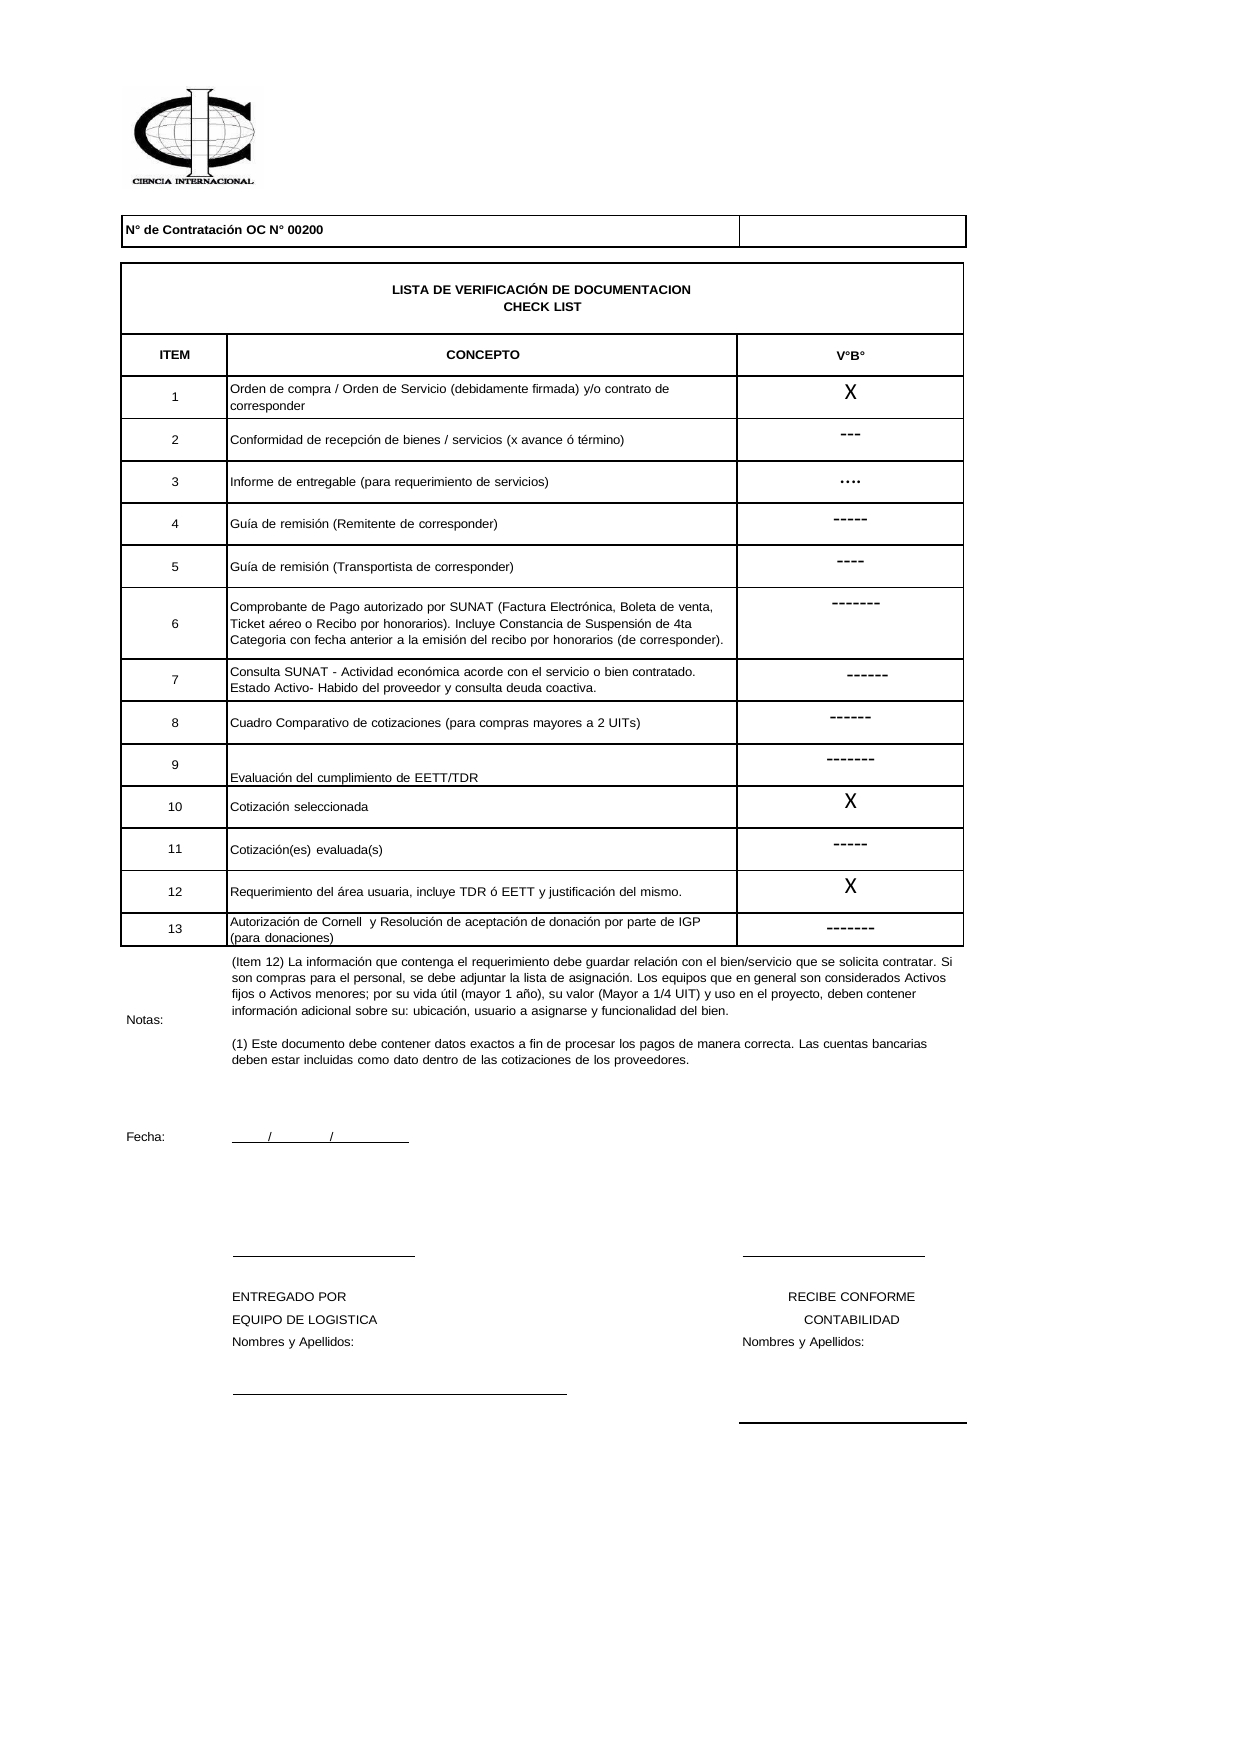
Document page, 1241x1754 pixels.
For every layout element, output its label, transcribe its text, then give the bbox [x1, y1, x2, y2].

table_cell Informe de entregable (para requerimiento de servicios) [228, 462, 736, 502]
table_cell Autorización de Cornell y Resolución de aceptación de donación por parte de IGP (para donaciones) [228, 914, 736, 945]
table_cell Cuadro Comparativo de cotizaciones (para compras mayores a 2 UITs) [228, 702, 736, 743]
table_cell X [738, 377, 963, 417]
text ENTREGADO POR RECIBE CONFORME [232, 1290, 1065, 1304]
table_cell ----- [738, 504, 963, 544]
table_cell --- [738, 419, 963, 460]
table_cell Requerimiento del área usuaria, incluye TDR ó EETT y justificación del mismo. [228, 871, 736, 912]
table_cell 13 [122, 914, 226, 945]
table_cell …. [738, 462, 963, 502]
table_cell X [738, 787, 963, 827]
table_cell Consulta SUNAT - Actividad económica acorde con el servicio o bien contratado. Estado Activo- Habido del proveedor y consulta deuda coactiva. [228, 660, 736, 700]
table_cell Cotización seleccionada [228, 787, 736, 827]
table_cell 9 [122, 745, 226, 785]
table_cell Conformidad de recepción de bienes / servicios (x avance ó término) [228, 419, 736, 460]
table_cell 5 [122, 546, 226, 587]
table_cell V°B° [738, 335, 963, 375]
table_cell Cotización(es) evaluada(s) [228, 829, 736, 869]
text Notas: [126, 1013, 166, 1027]
table_cell Evaluación del cumplimiento de EETT/TDR [228, 745, 736, 785]
table_cell 10 [122, 787, 226, 827]
table_cell 3 [122, 462, 226, 502]
table_cell 11 [122, 829, 226, 869]
table_cell CONCEPTO [228, 335, 736, 375]
text Fecha: [126, 1130, 166, 1144]
text / / [232, 1129, 1065, 1144]
table_cell 4 [122, 504, 226, 544]
table_cell Comprobante de Pago autorizado por SUNAT (Factura Electrónica, Boleta de venta, Ticket aéreo o Recibo por honorarios). Incluye Constancia de Suspensión de 4ta Categoria con fecha anterior a la emisión del recibo por honorarios (de corresponder). [228, 588, 736, 658]
text EQUIPO DE LOGISTICA CONTABILIDAD [232, 1313, 1065, 1327]
text (Item 12) La información que contenga el requerimiento debe guardar relación con el bien/servicio que se solicita contratar. Si son compras para el personal, se debe adjuntar la lista de asignación. Los equipos que en general son considerados Activos fijos o Activos menores; por su vida útil (mayor 1 año), su valor (Mayor a 1/4 UIT) y uso en el proyecto, deben contener información adicional sobre su: ubicación, usuario a asignarse y funcionalidad del bien. [232, 955, 958, 1018]
table_cell Guía de remisión (Transportista de corresponder) [228, 546, 736, 587]
table_header LISTA DE VERIFICACIÓN DE DOCUMENTACION CHECK LIST [122, 264, 963, 333]
table_cell ------ [738, 702, 963, 743]
table_cell 7 [122, 660, 226, 700]
table_cell ------- [738, 745, 963, 785]
table_cell ------ [738, 660, 963, 700]
table_cell X [738, 871, 963, 912]
picture [122, 86, 264, 189]
table_cell 6 [122, 588, 226, 658]
table_cell 1 [122, 377, 226, 417]
table_cell 2 [122, 419, 226, 460]
table_cell ITEM [122, 335, 226, 375]
table_cell ---- [738, 546, 963, 587]
text (1) Este documento debe contener datos exactos a fin de procesar los pagos de manera correcta. Las cuentas bancarias deben estar incluidas como dato dentro de las cotizaciones de los proveedores. [232, 1037, 958, 1067]
table_cell Guía de remisión (Remitente de corresponder) [228, 504, 736, 544]
text Nombres y Apellidos: Nombres y Apellidos: [232, 1335, 1065, 1349]
table_cell ------- [738, 914, 963, 945]
table_cell Orden de compra / Orden de Servicio (debidamente firmada) y/o contrato de corresponder [228, 377, 736, 417]
table_cell ------- [738, 588, 963, 658]
table_cell 8 [122, 702, 226, 743]
table_cell 12 [122, 871, 226, 912]
table_cell ----- [738, 829, 963, 869]
